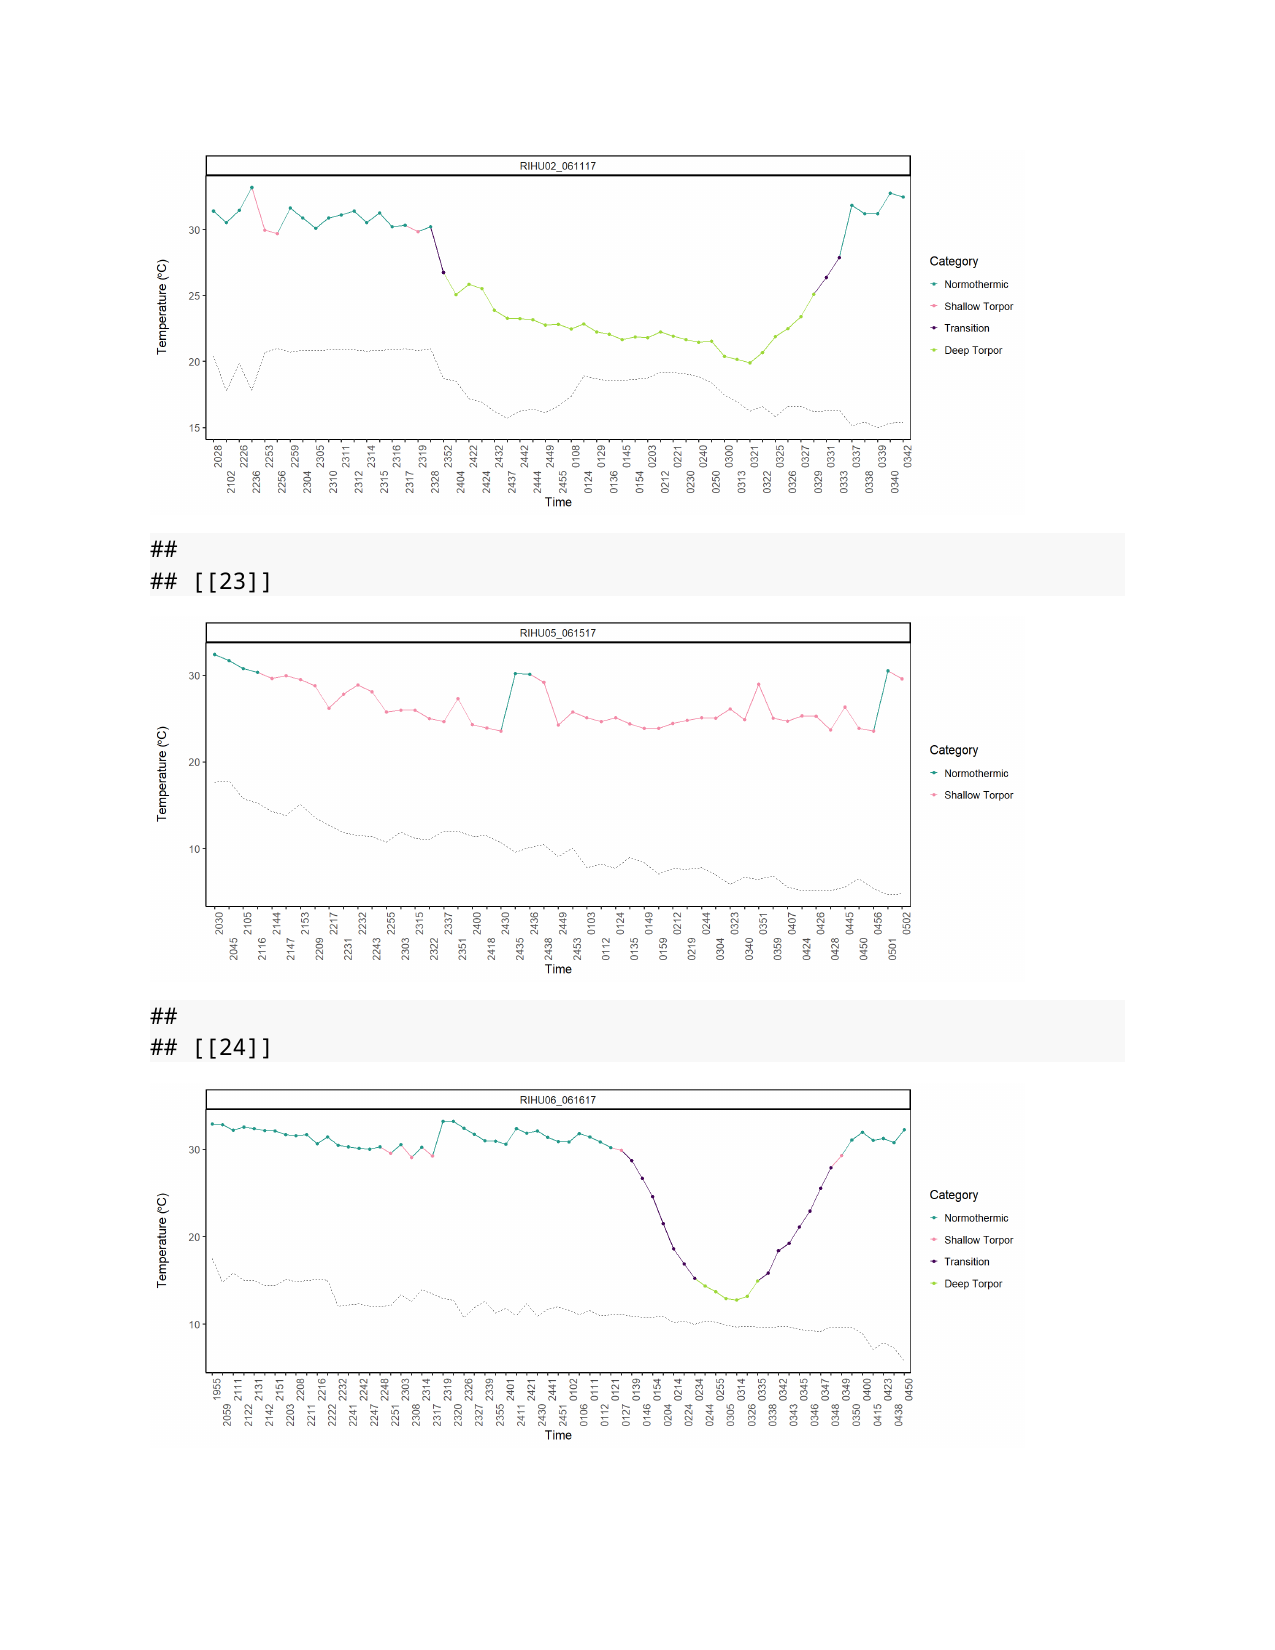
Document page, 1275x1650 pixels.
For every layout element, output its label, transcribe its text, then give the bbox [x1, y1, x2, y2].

picture [150, 150, 1025, 515]
text ## ## [[23]] [150, 533, 1125, 596]
text ## ## [[24]] [150, 1000, 1125, 1062]
picture [150, 1083, 1025, 1448]
picture [150, 616, 1025, 982]
